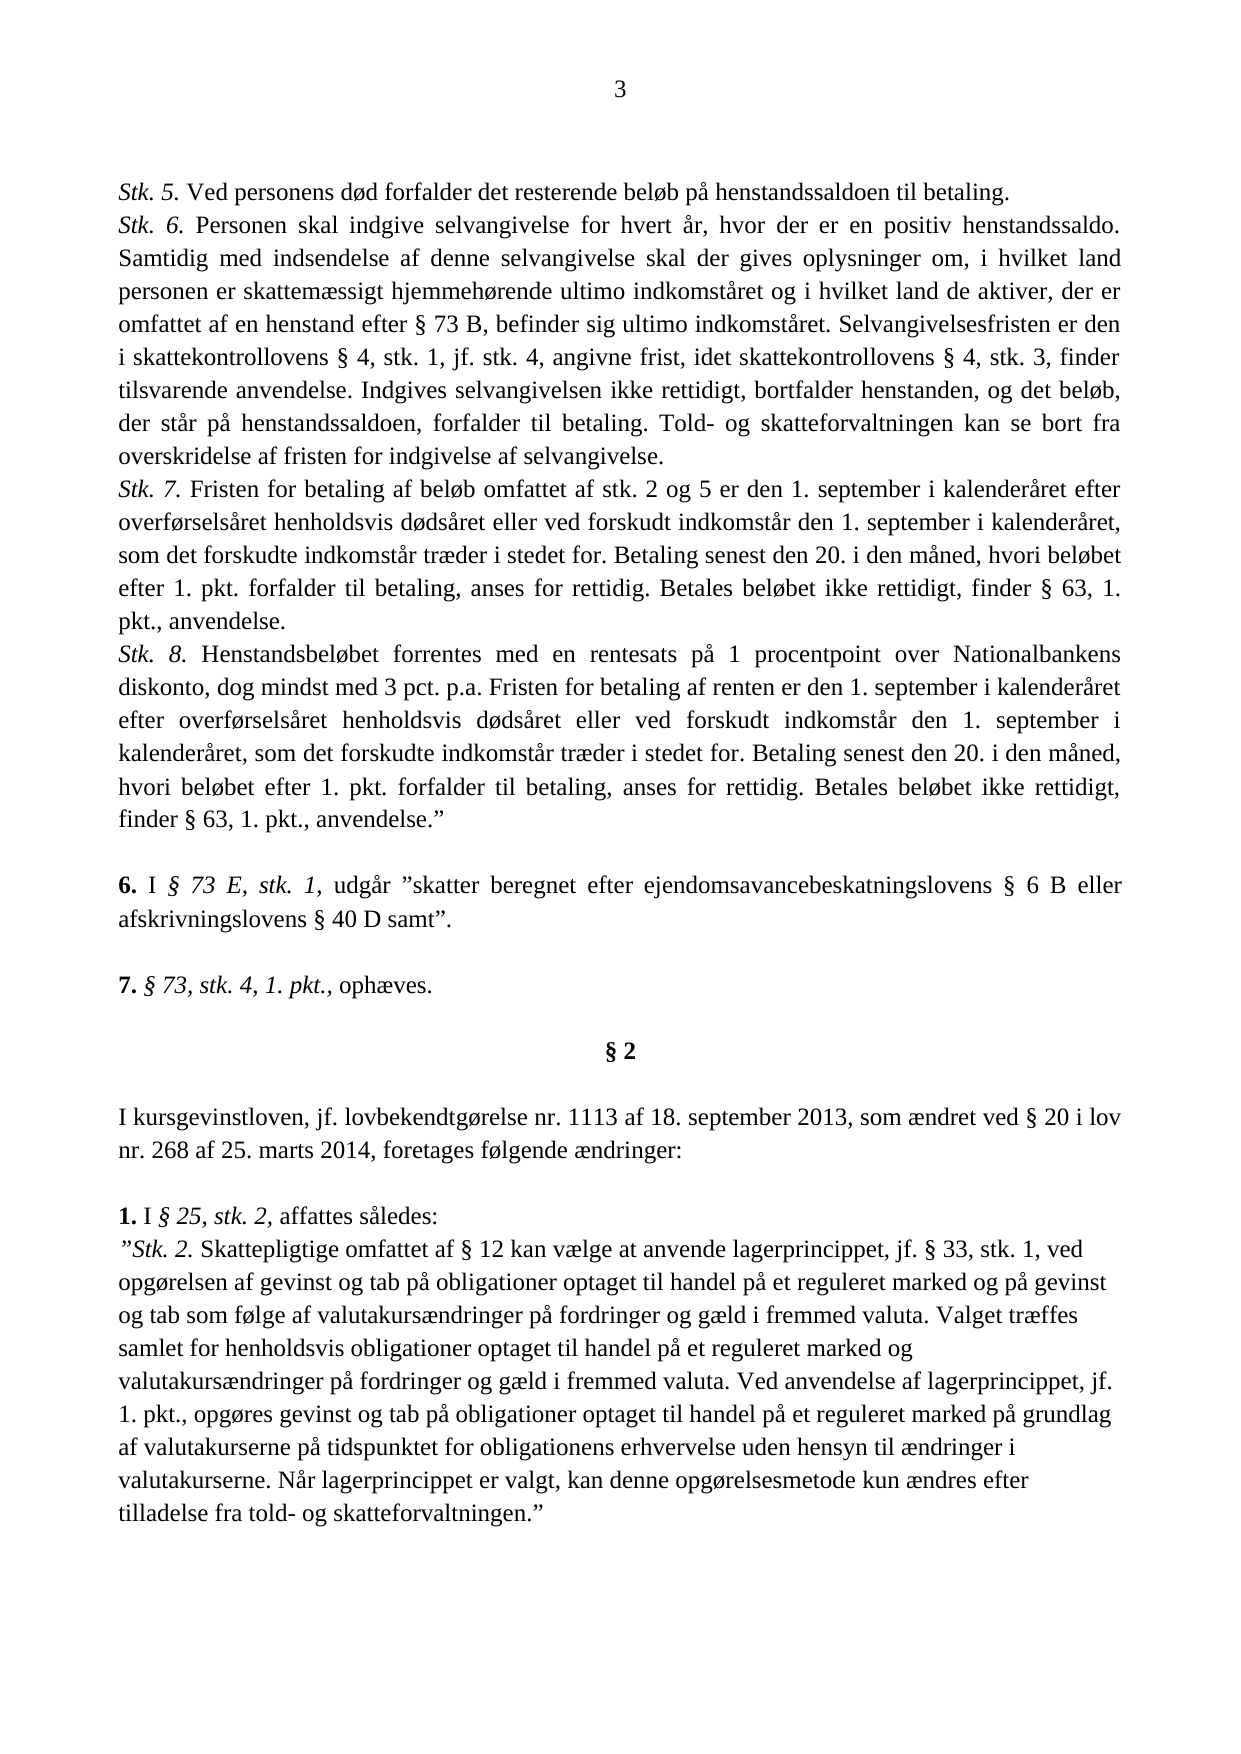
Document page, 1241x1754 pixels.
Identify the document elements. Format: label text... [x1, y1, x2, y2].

text 7. § 73, stk. 4, 1. pkt., ophæves. [118, 970, 1122, 998]
text Stk. 5. Ved personens død forfalder det resterende beløb på henstandssaldoen til betaling. [118, 177, 1122, 206]
text Stk. 6. Personen skal indgive selvangivelse for hvert år, hvor der er en positiv henstandssaldo. Samtidig med indsendelse af denne selvangivelse skal der gives oplysninger om, i hvilket land personen er skattemæssigt hjemmehørende ultimo indkomståret og i hvilket land de aktiver, der er omfattet af en henstand efter § 73 B, befinder sig ultimo indkomståret. Selvangivelsesfristen er den i skattekontrollovens § 4, stk. 1, jf. stk. 4, angivne frist, idet skattekontrollovens § 4, stk. 3, finder tilsvarende anvendelse. Indgives selvangivelsen ikke rettidigt, bortfalder henstanden, og det beløb, der står på henstandssaldoen, forfalder til betaling. Told- og skatteforvaltningen kan se bort fra overskridelse af fristen for indgivelse af selvangivelse. [118, 210, 1122, 470]
text 1. I § 25, stk. 2, affattes således: [118, 1201, 1122, 1229]
text 6. I § 73 E, stk. 1, udgår ”skatter beregnet efter ejendomsavancebeskatningslovens § 6 B eller afskrivningslovens § 40 D samt”. [118, 871, 1122, 932]
text Stk. 8. Henstandsbeløbet forrentes med en rentesats på 1 procentpoint over Nationalbankens diskonto, dog mindst med 3 pct. p.a. Fristen for betaling af renten er den 1. september i kalenderåret efter overførselsåret henholdsvis dødsåret eller ved forskudt indkomstår den 1. september i kalenderåret, som det forskudte indkomstår træder i stedet for. Betaling senest den 20. i den måned, hvori beløbet efter 1. pkt. forfalder til betaling, anses for rettidig. Betales beløbet ikke rettidigt, finder § 63, 1. pkt., anvendelse.” [118, 639, 1122, 833]
text § 2 [118, 1036, 1122, 1064]
text I kursgevinstloven, jf. lovbekendtgørelse nr. 1113 af 18. september 2013, som ændret ved § 20 i lov nr. 268 af 25. marts 2014, foretages følgende ændringer: [118, 1102, 1122, 1163]
text ”Stk. 2. Skattepligtige omfattet af § 12 kan vælge at anvende lagerprincippet, jf. § 33, stk. 1, ved opgørelsen af gevinst og tab på obligationer optaget til handel på et reguleret marked og på gevinst og tab som følge af valutakursændringer på fordringer og gæld i fremmed valuta. Valget træffes samlet for henholdsvis obligationer optaget til handel på et reguleret marked og valutakursændringer på fordringer og gæld i fremmed valuta. Ved anvendelse af lagerprincippet, jf. 1. pkt., opgøres gevinst og tab på obligationer optaget til handel på et reguleret marked på grundlag af valutakurserne på tidspunktet for obligationens erhvervelse uden hensyn til ændringer i valutakurserne. Når lagerprincippet er valgt, kan denne opgørelsesmetode kun ændres efter tilladelse fra told- og skatteforvaltningen.” [118, 1234, 1122, 1527]
text Stk. 7. Fristen for betaling af beløb omfattet af stk. 2 og 5 er den 1. september i kalenderåret efter overførselsåret henholdsvis dødsåret eller ved forskudt indkomstår den 1. september i kalenderåret, som det forskudte indkomstår træder i stedet for. Betaling senest den 20. i den måned, hvori beløbet efter 1. pkt. forfalder til betaling, anses for rettidig. Betales beløbet ikke rettidigt, finder § 63, 1. pkt., anvendelse. [118, 474, 1122, 635]
